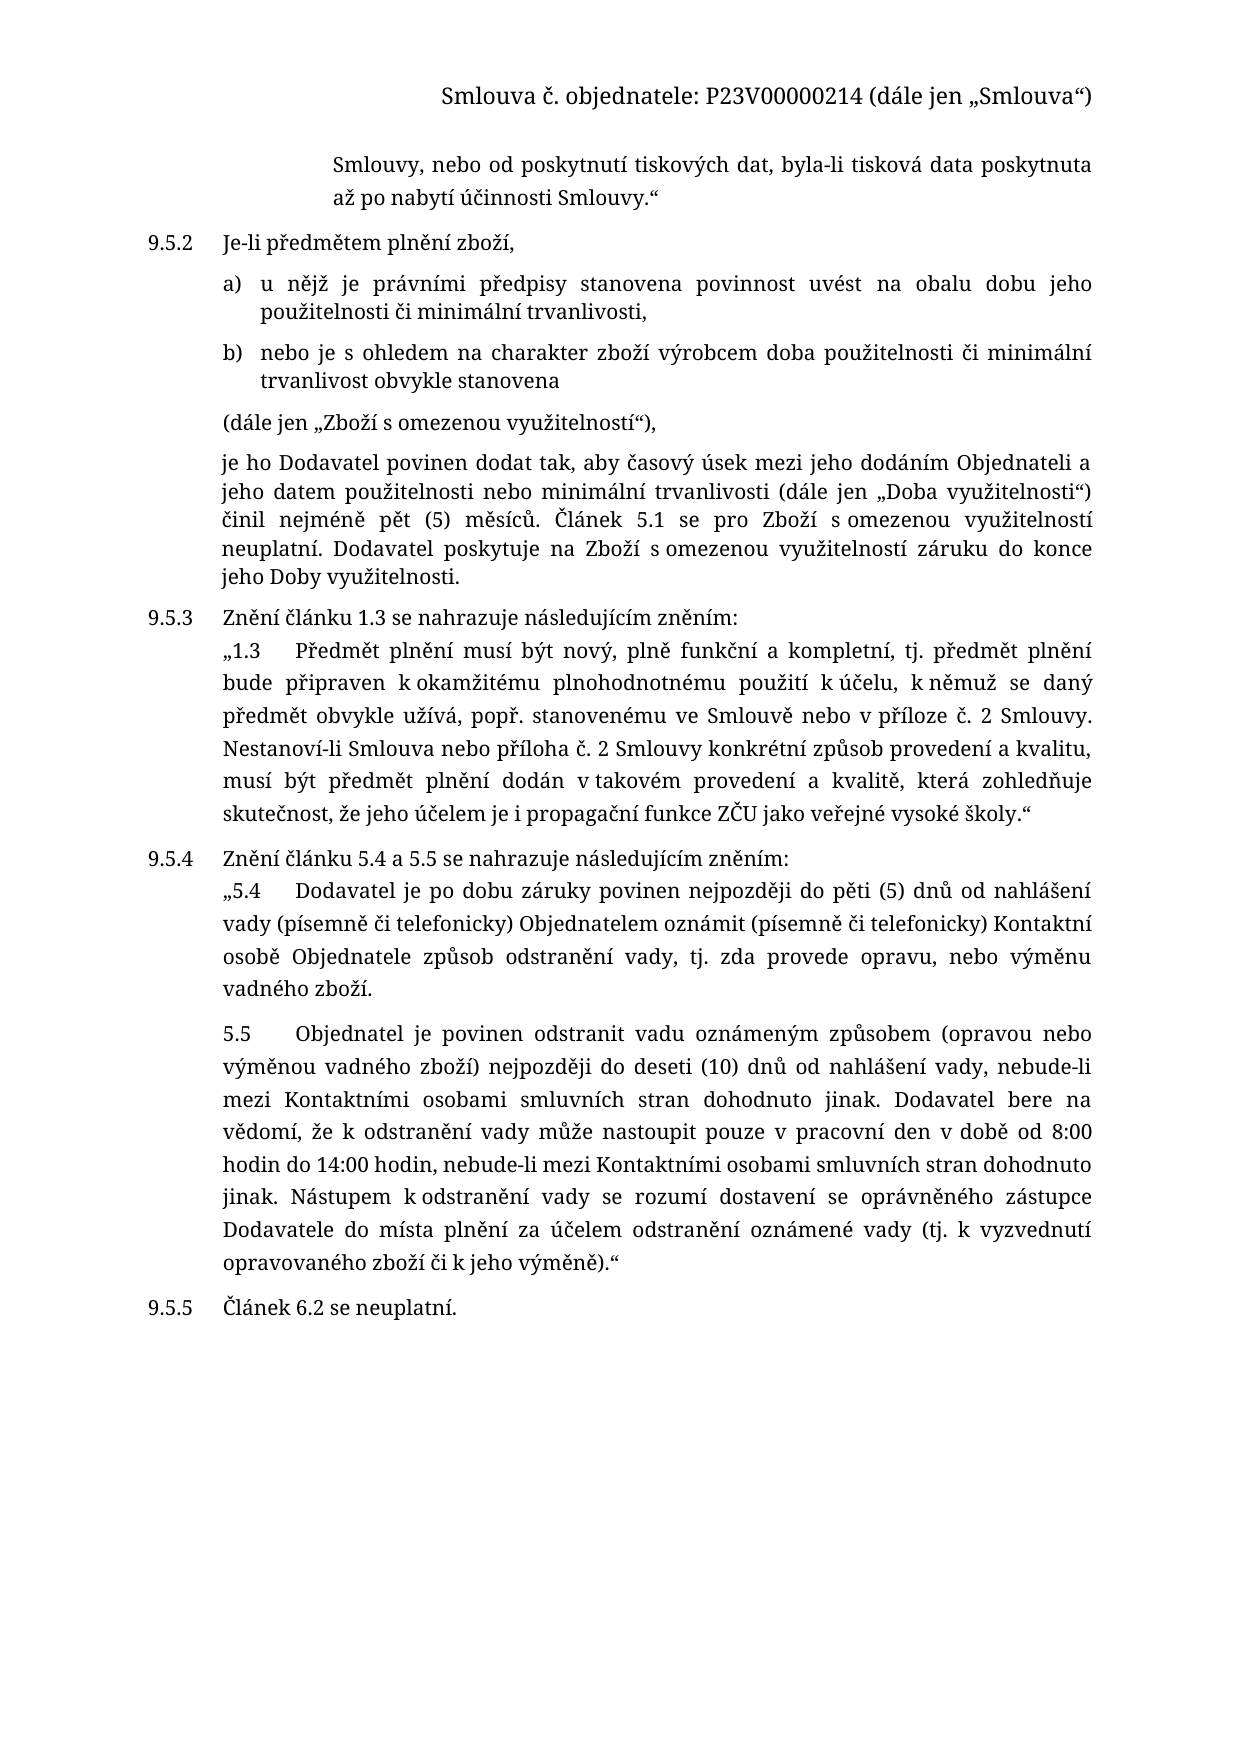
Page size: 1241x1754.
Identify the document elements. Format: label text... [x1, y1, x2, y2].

list u nějž je právními předpisy stanovena povinnost uvést na obalu dobu jeho použitelnosti či minimální trvanlivosti, [223, 269, 1093, 326]
list Článek 6.2 se neuplatní. [148, 1293, 1093, 1321]
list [295, 150, 1093, 211]
text je ho Dodavatel povinen dodat tak, aby časový úsek mezi jeho dodáním Objednateli a jeho datem použitelnosti nebo minimální trvanlivosti (dále jen „Doba využitelnosti“) činil nejméně pět (5) měsíců. Článek 5.1 se pro Zboží s omezenou využitelností neuplatní. Dodavatel poskytuje na Zboží s omezenou využitelností záruku do konce jeho Doby využitelnosti. [221, 448, 1093, 591]
list nebo je s ohledem na charakter zboží výrobcem doba použitelnosti či minimální trvanlivost obvykle stanovena [223, 338, 1093, 395]
list „5.4 Dodavatel je po dobu záruky povinen nejpozději do pěti (5) dnů od nahlášení vady (písemně či telefonicky) Objednatelem oznámit (písemně či telefonicky) Kontaktní osobě Objednatele způsob odstranění vady, tj. zda provede opravu, nebo výměnu vadného zboží. [223, 877, 1093, 1003]
list 5.5 Objednatel je povinen odstranit vadu oznámeným způsobem (opravou nebo výměnou vadného zboží) nejpozději do deseti (10) dnů od nahlášení vady, nebude-li mezi Kontaktními osobami smluvních stran dohodnuto jinak. Dodavatel bere na vědomí, že k odstranění vady může nastoupit pouze v pracovní den v době od 8:00 hodin do 14:00 hodin, nebude-li mezi Kontaktními osobami smluvních stran dohodnuto jinak. Nástupem k odstranění vady se rozumí dostavení se oprávněného zástupce Dodavatele do místa plnění za účelem odstranění oznámené vady (tj. k vyzvednutí opravovaného zboží či k jeho výměně).“ [223, 1019, 1093, 1276]
list Je-li předmětem plnění zboží, [148, 228, 1093, 256]
list „1.3 Předmět plnění musí být nový, plně funkční a kompletní, tj. předmět plnění bude připraven k okamžitému plnohodnotnému použití k účelu, k němuž se daný předmět obvykle užívá, popř. stanovenému ve Smlouvě nebo v příloze č. 2 Smlouvy. Nestanoví-li Smlouva nebo příloha č. 2 Smlouvy konkrétní způsob provedení a kvalitu, musí být předmět plnění dodán v takovém provedení a kvalitě, která zohledňuje skutečnost, že jeho účelem je i propagační funkce ZČU jako veřejné vysoké školy.“ [223, 636, 1093, 827]
text (dále jen „Zboží s omezenou využitelností“), [223, 408, 1093, 436]
list Znění článku 1.3 se nahrazuje následujícím zněním: [148, 603, 1093, 632]
list Znění článku 5.4 a 5.5 se nahrazuje následujícím zněním: [148, 844, 1093, 872]
